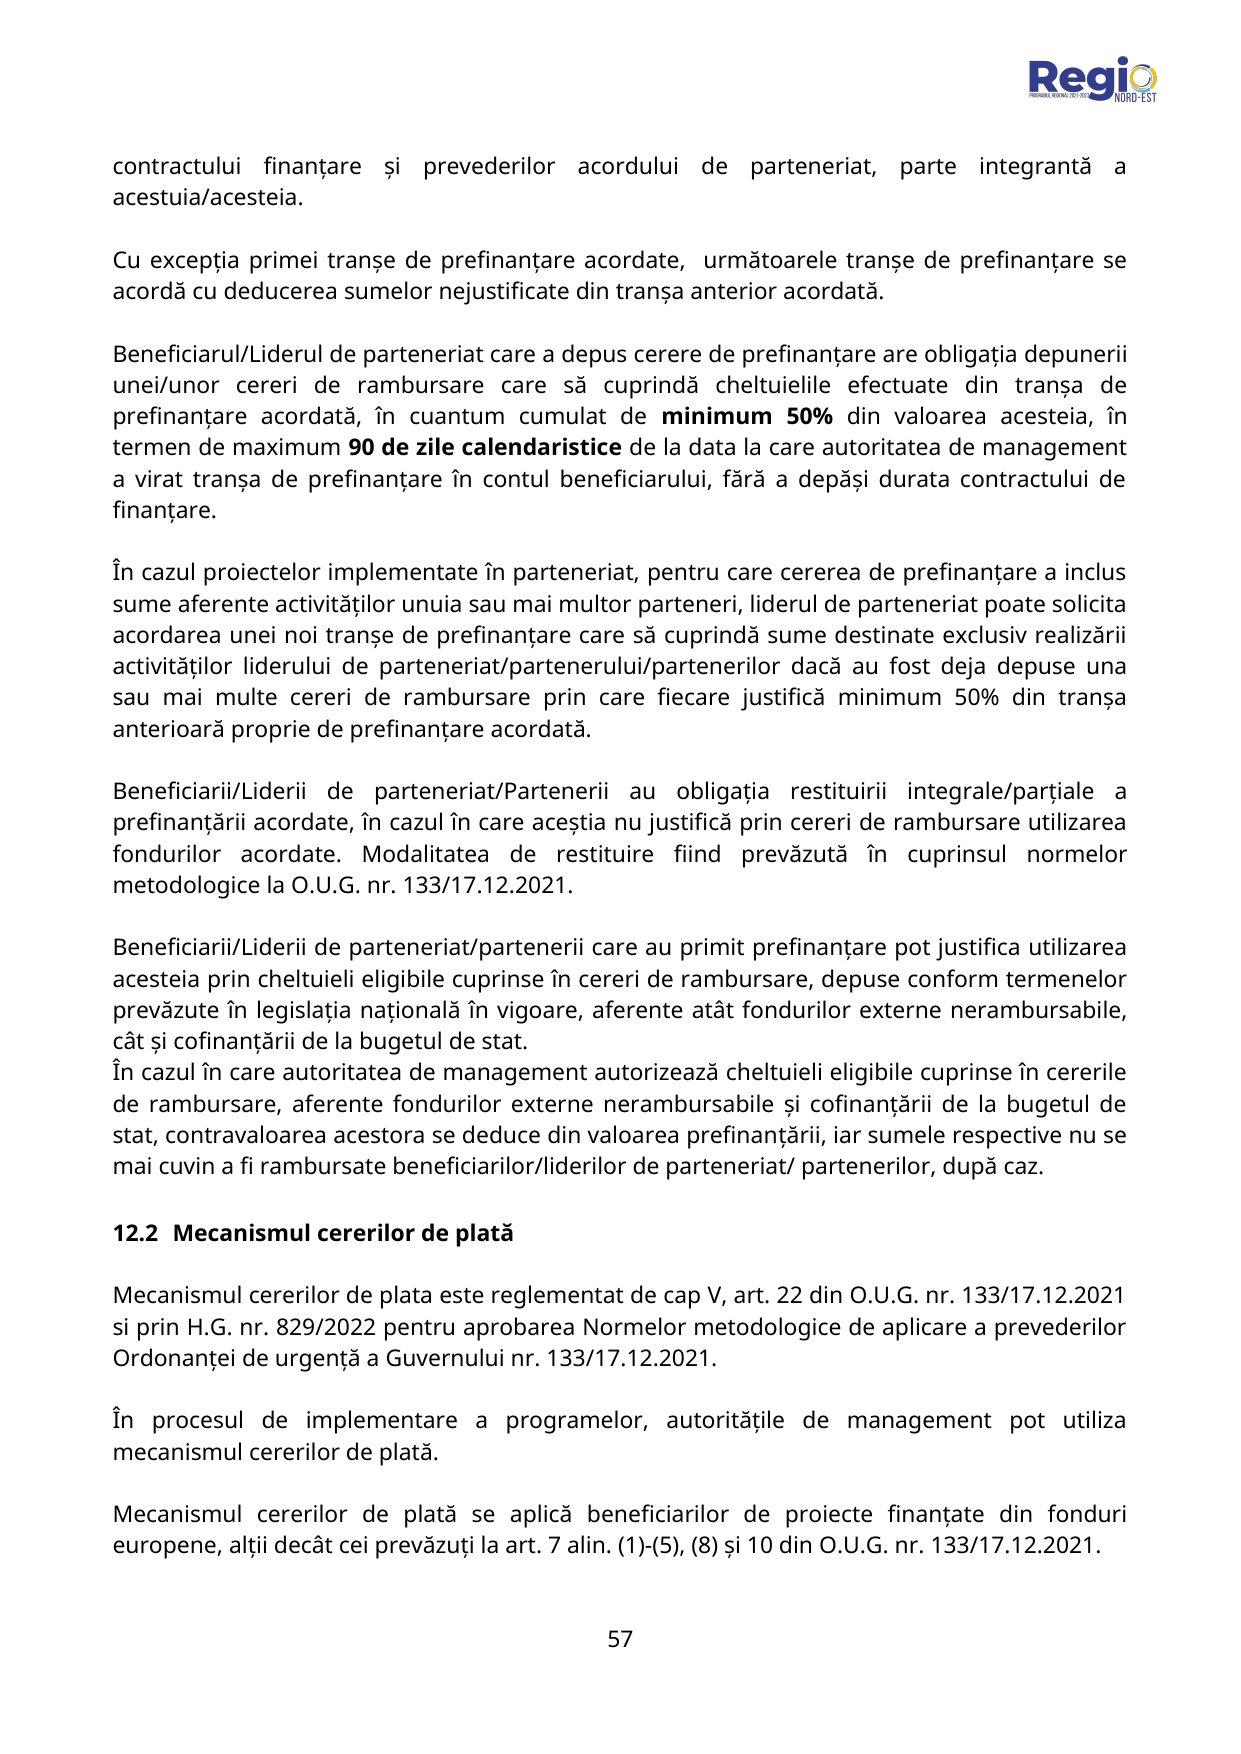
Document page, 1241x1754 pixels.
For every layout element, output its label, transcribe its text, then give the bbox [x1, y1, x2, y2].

text Beneficiarii/Liderii de parteneriat/Partenerii au obligația restituirii integrale/parțiale a prefinanţării acordate, în cazul în care aceștia nu justifică prin cereri de rambursare utilizarea fondurilor acordate. Modalitatea de restituire fiind prevăzută în cuprinsul normelor metodologice la O.U.G. nr. 133/17.12.2021. [112, 775, 1128, 900]
picture [1027, 53, 1160, 105]
text Mecanismul cererilor de plată se aplică beneficiarilor de proiecte finanțate din fonduri europene, alții decât cei prevăzuți la art. 7 alin. (1)-(5), (8) și 10 din O.U.G. nr. 133/17.12.2021. [112, 1498, 1128, 1560]
text Mecanismul cererilor de plata este reglementat de cap V, art. 22 din O.U.G. nr. 133/17.12.2021 si prin H.G. nr. 829/2022 pentru aprobarea Normelor metodologice de aplicare a prevederilor Ordonanței de urgență a Guvernului nr. 133/17.12.2021. [112, 1279, 1128, 1373]
text Beneficiarii/Liderii de parteneriat/partenerii care au primit prefinanțare pot justifica utilizarea acesteia prin cheltuieli eligibile cuprinse în cereri de rambursare, depuse conform termenelor prevăzute în legislația națională în vigoare, aferente atât fondurilor externe nerambursabile, cât și cofinanțării de la bugetul de stat. [112, 931, 1128, 1056]
text Beneficiarul/Liderul de parteneriat care a depus cerere de prefinanțare are obligația depunerii unei/unor cereri de rambursare care să cuprindă cheltuielile efectuate din tranșa de prefinanțare acordată, în cuantum cumulat de minimum 50% din valoarea acesteia, în termen de maximum 90 de zile calendaristice de la data la care autoritatea de management a virat tranșa de prefinanțare în contul beneficiarului, fără a depăși durata contractului de finanțare. [112, 337, 1128, 525]
text Cu excepția primei tranșe de prefinanțare acordate, următoarele tranșe de prefinanțare se acordă cu deducerea sumelor nejustificate din tranșa anterior acordată. [112, 244, 1128, 306]
text În cazul proiectelor implementate în parteneriat, pentru care cererea de prefinanțare a inclus sume aferente activităților unuia sau mai multor parteneri, liderul de parteneriat poate solicita acordarea unei noi tranșe de prefinanțare care să cuprindă sume destinate exclusiv realizării activităților liderului de parteneriat/partenerului/partenerilor dacă au fost deja depuse una sau mai multe cereri de rambursare prin care fiecare justifică minimum 50% din tranșa anterioară proprie de prefinanțare acordată. [112, 556, 1128, 744]
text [112, 150, 1128, 212]
text În procesul de implementare a programelor, autoritățile de management pot utiliza mecanismul cererilor de plată. [112, 1404, 1128, 1467]
subtitle Mecanismul cererilor de plată [112, 1217, 1128, 1248]
text În cazul în care autoritatea de management autorizează cheltuieli eligibile cuprinse în cererile de rambursare, aferente fondurilor externe nerambursabile și cofinanțării de la bugetul de stat, contravaloarea acestora se deduce din valoarea prefinanţării, iar sumele respective nu se mai cuvin a fi rambursate beneficiarilor/liderilor de parteneriat/ partenerilor, după caz. [112, 1056, 1128, 1181]
